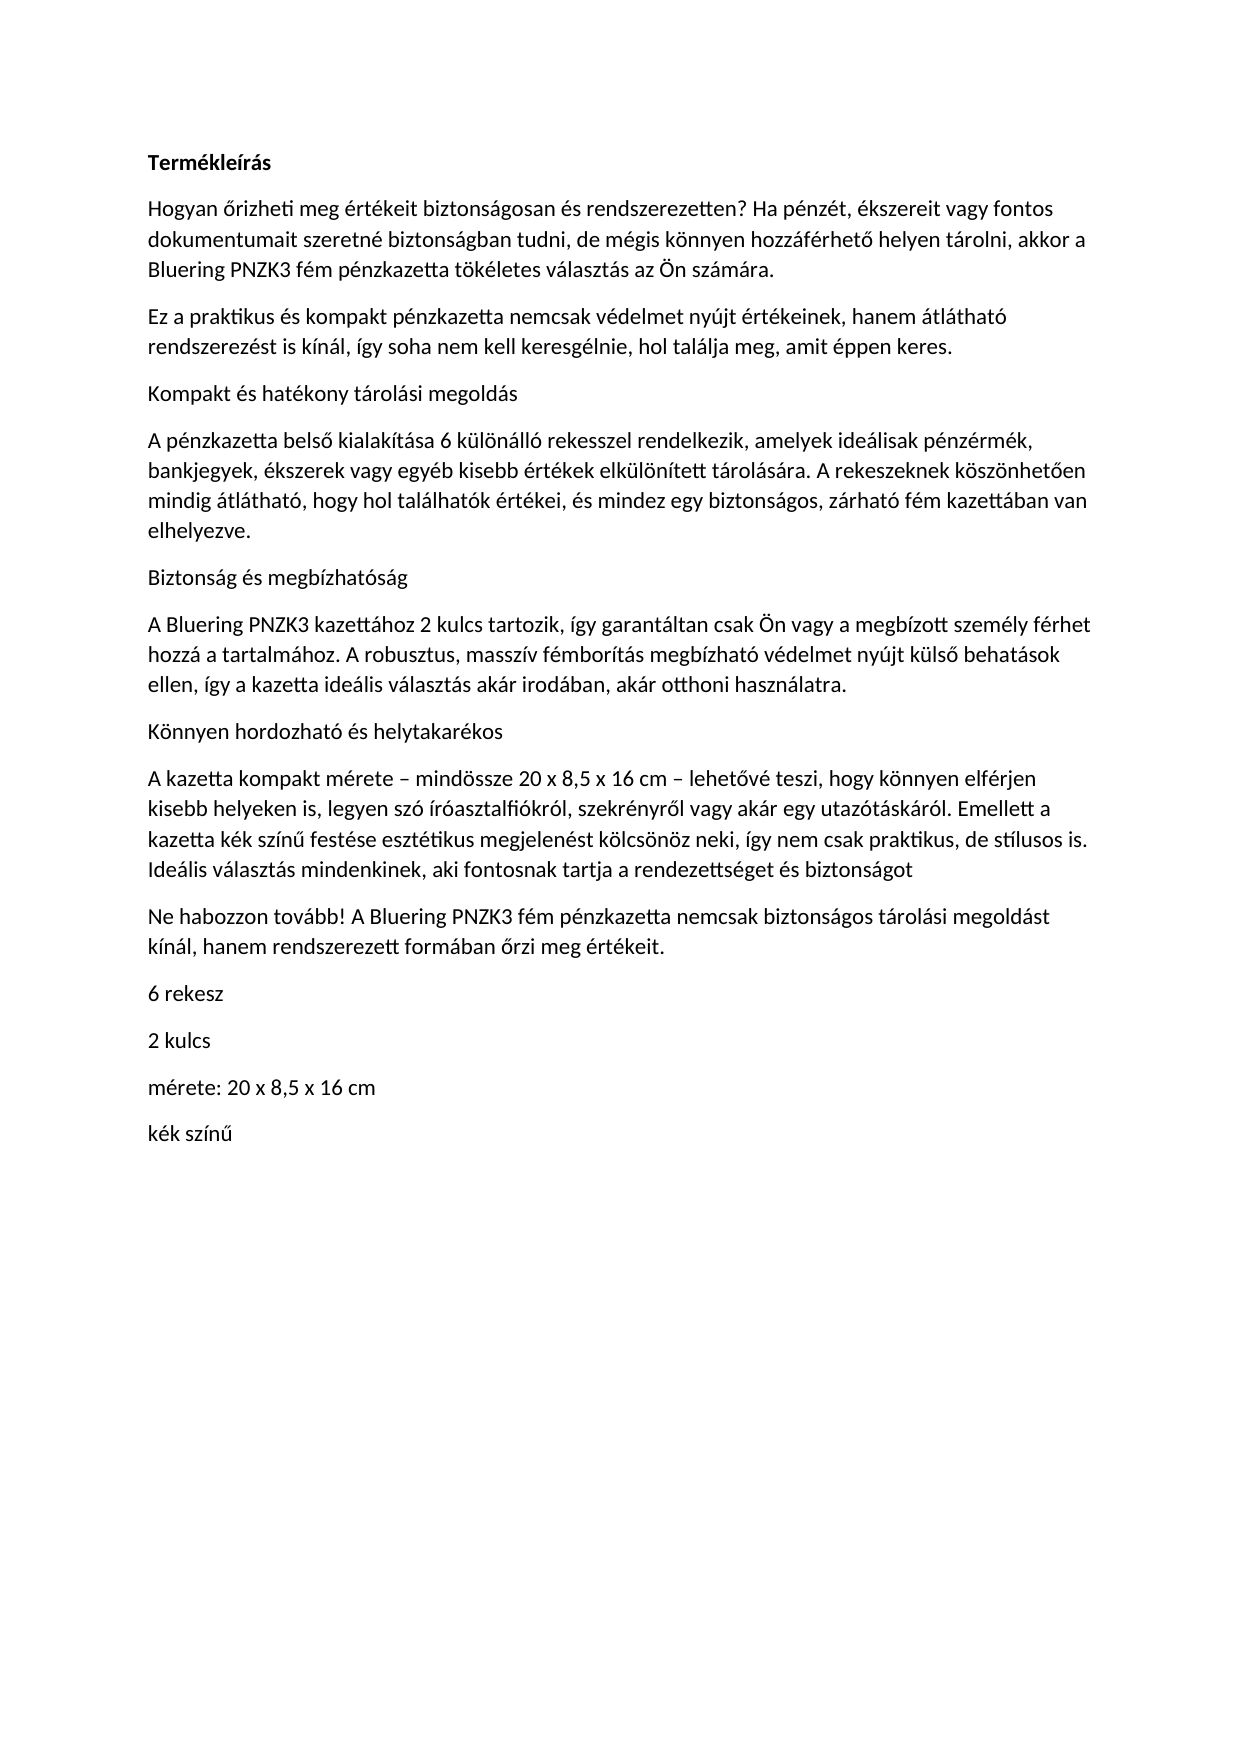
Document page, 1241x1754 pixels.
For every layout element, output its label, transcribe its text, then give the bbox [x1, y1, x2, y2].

text A kazetta kompakt mérete – mindössze 20 x 8,5 x 16 cm – lehetővé teszi, hogy könnyen elférjen kisebb helyeken is, legyen szó íróasztalfiókról, szekrényről vagy akár egy utazótáskáról. Emellett a kazetta kék színű festése esztétikus megjelenést kölcsönöz neki, így nem csak praktikus, de stílusos is. Ideális választás mindenkinek, aki fontosnak tartja a rendezettséget és biztonságot [148, 764, 1093, 883]
text kék színű [148, 1119, 1093, 1147]
text 6 rekesz [148, 979, 1093, 1007]
text Kompakt és hatékony tárolási megoldás [148, 379, 1093, 407]
text mérete: 20 x 8,5 x 16 cm [148, 1073, 1093, 1101]
text Ez a praktikus és kompakt pénzkazetta nemcsak védelmet nyújt értékeinek, hanem átlátható rendszerezést is kínál, így soha nem kell keresgélnie, hol találja meg, amit éppen keres. [148, 302, 1093, 360]
text Ne habozzon tovább! A Bluering PNZK3 fém pénzkazetta nemcsak biztonságos tárolási megoldást kínál, hanem rendszerezett formában őrzi meg értékeit. [148, 902, 1093, 960]
text 2 kulcs [148, 1026, 1093, 1054]
text A Bluering PNZK3 kazettához 2 kulcs tartozik, így garantáltan csak Ön vagy a megbízott személy férhet hozzá a tartalmához. A robusztus, masszív fémborítás megbízható védelmet nyújt külső behatások ellen, így a kazetta ideális választás akár irodában, akár otthoni használatra. [148, 610, 1093, 698]
text Biztonság és megbízhatóság [148, 563, 1093, 591]
text A pénzkazetta belső kialakítása 6 különálló rekesszel rendelkezik, amelyek ideálisak pénzérmék, bankjegyek, ékszerek vagy egyéb kisebb értékek elkülönített tárolására. A rekeszeknek köszönhetően mindig átlátható, hogy hol találhatók értékei, és mindez egy biztonságos, zárható fém kazettában van elhelyezve. [148, 426, 1093, 544]
text Könnyen hordozható és helytakarékos [148, 717, 1093, 745]
text Hogyan őrizheti meg értékeit biztonságosan és rendszerezetten? Ha pénzét, ékszereit vagy fontos dokumentumait szeretné biztonságban tudni, de mégis könnyen hozzáférhető helyen tárolni, akkor a Bluering PNZK3 fém pénzkazetta tökéletes választás az Ön számára. [148, 194, 1093, 283]
text Termékleírás [148, 148, 1093, 176]
